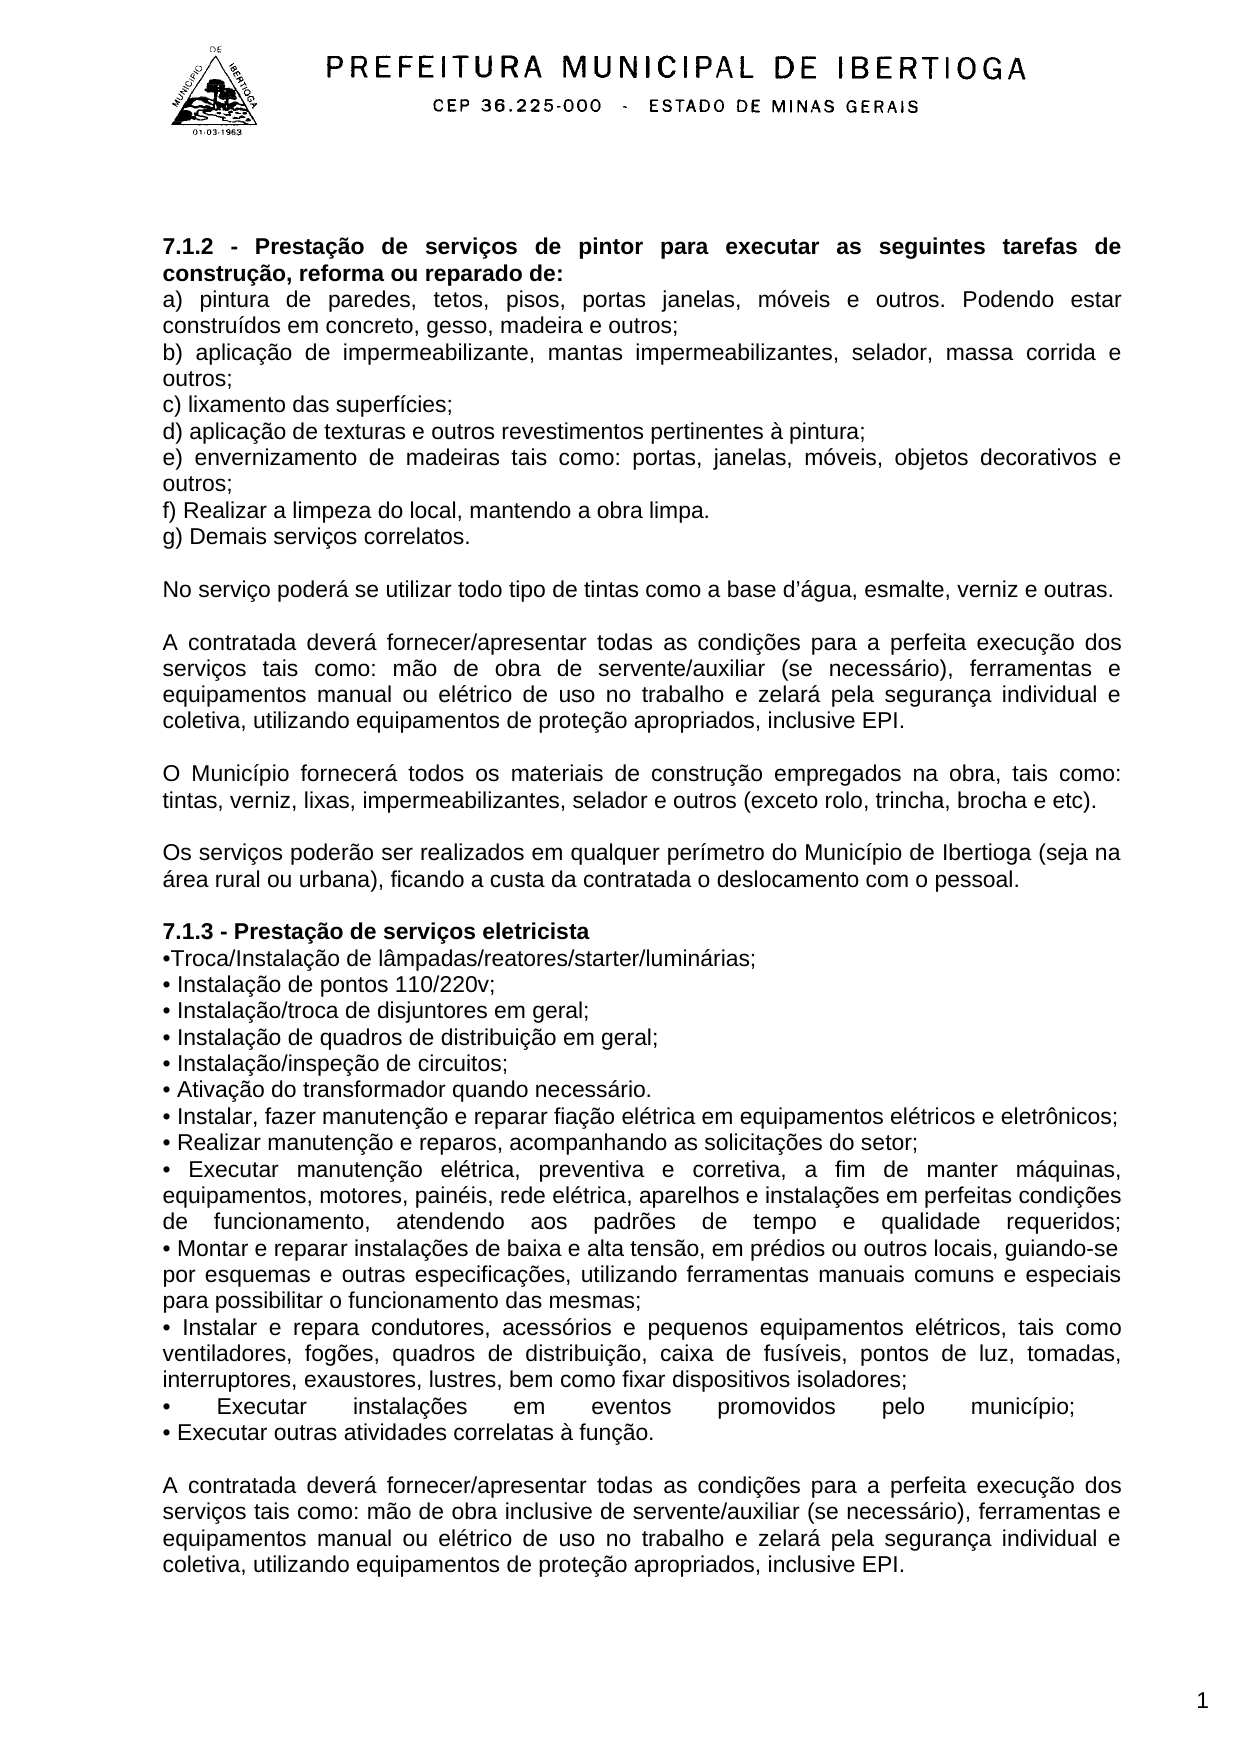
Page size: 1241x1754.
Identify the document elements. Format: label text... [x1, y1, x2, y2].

text O Município fornecerá todos os materiais de construção empregados na obra, tais como: tintas, verniz, lixas, impermeabilizantes, selador e outros (exceto rolo, trincha, brocha e etc). [162, 760, 1122, 813]
text g) Demais serviços correlatos. [162, 523, 1122, 549]
text d) aplicação de texturas e outros revestimentos pertinentes à pintura; [162, 418, 1122, 444]
text Os serviços poderão ser realizados em qualquer perímetro do Município de Ibertioga (seja na área rural ou urbana), ficando a custa da contratada o deslocamento com o pessoal. [162, 839, 1122, 892]
text •Troca/Instalação de lâmpadas/reatores/starter/luminárias; • Instalação de pontos 110/220v; • Instalação/troca de disjuntores em geral; • Instalação de quadros de distribuição em geral; • Instalação/inspeção de circuitos; • Ativação do transformador quando necessário. [162, 945, 1122, 1103]
text por esquemas e outras especificações, utilizando ferramentas manuais comuns e especiais para possibilitar o funcionamento das mesmas; [162, 1261, 1122, 1314]
text A contratada deverá fornecer/apresentar todas as condições para a perfeita execução dos serviços tais como: mão de obra inclusive de servente/auxiliar (se necessário), ferramentas e equipamentos manual ou elétrico de uso no trabalho e zelará pela segurança individual e coletiva, utilizando equipamentos de proteção apropriados, inclusive EPI. [162, 1472, 1122, 1577]
text • Executar manutenção elétrica, preventiva e corretiva, a fim de manter máquinas, equipamentos, motores, painéis, rede elétrica, aparelhos e instalações em perfeitas condições de funcionamento, atendendo aos padrões de tempo e qualidade requeridos; • Montar e reparar instalações de baixa e alta tensão, em prédios ou outros locais, guiando-se [162, 1156, 1122, 1261]
text f) Realizar a limpeza do local, mantendo a obra limpa. [162, 497, 1122, 523]
text c) lixamento das superfícies; [162, 391, 1122, 418]
text 7.1.3 - Prestação de serviços eletricista [162, 892, 1122, 945]
text No serviço poderá se utilizar todo tipo de tintas como a base d’água, esmalte, verniz e outras. [162, 576, 1122, 602]
text • Instalar e repara condutores, acessórios e pequenos equipamentos elétricos, tais como ventiladores, fogões, quadros de distribuição, caixa de fusíveis, pontos de luz, tomadas, interruptores, exaustores, lustres, bem como fixar dispositivos isoladores; [162, 1314, 1122, 1393]
text • Executar instalações em eventos promovidos pelo município; • Executar outras atividades correlatas à função. [162, 1393, 1122, 1445]
text 7.1.2 - Prestação de serviços de pintor para executar as seguintes tarefas de construção, reforma ou reparado de: [162, 233, 1122, 286]
text e) envernizamento de madeiras tais como: portas, janelas, móveis, objetos decorativos e outros; [162, 444, 1122, 497]
text • Realizar manutenção e reparos, acompanhando as solicitações do setor; [162, 1129, 1122, 1156]
text A contratada deverá fornecer/apresentar todas as condições para a perfeita execução dos serviços tais como: mão de obra de servente/auxiliar (se necessário), ferramentas e equipamentos manual ou elétrico de uso no trabalho e zelará pela segurança individual e coletiva, utilizando equipamentos de proteção apropriados, inclusive EPI. [162, 628, 1122, 734]
text a) pintura de paredes, tetos, pisos, portas janelas, móveis e outros. Podendo estar construídos em concreto, gesso, madeira e outros; [162, 286, 1122, 338]
text • Instalar, fazer manutenção e reparar fiação elétrica em equipamentos elétricos e eletrônicos; [162, 1103, 1122, 1129]
text b) aplicação de impermeabilizante, mantas impermeabilizantes, selador, massa corrida e outros; [162, 338, 1122, 391]
